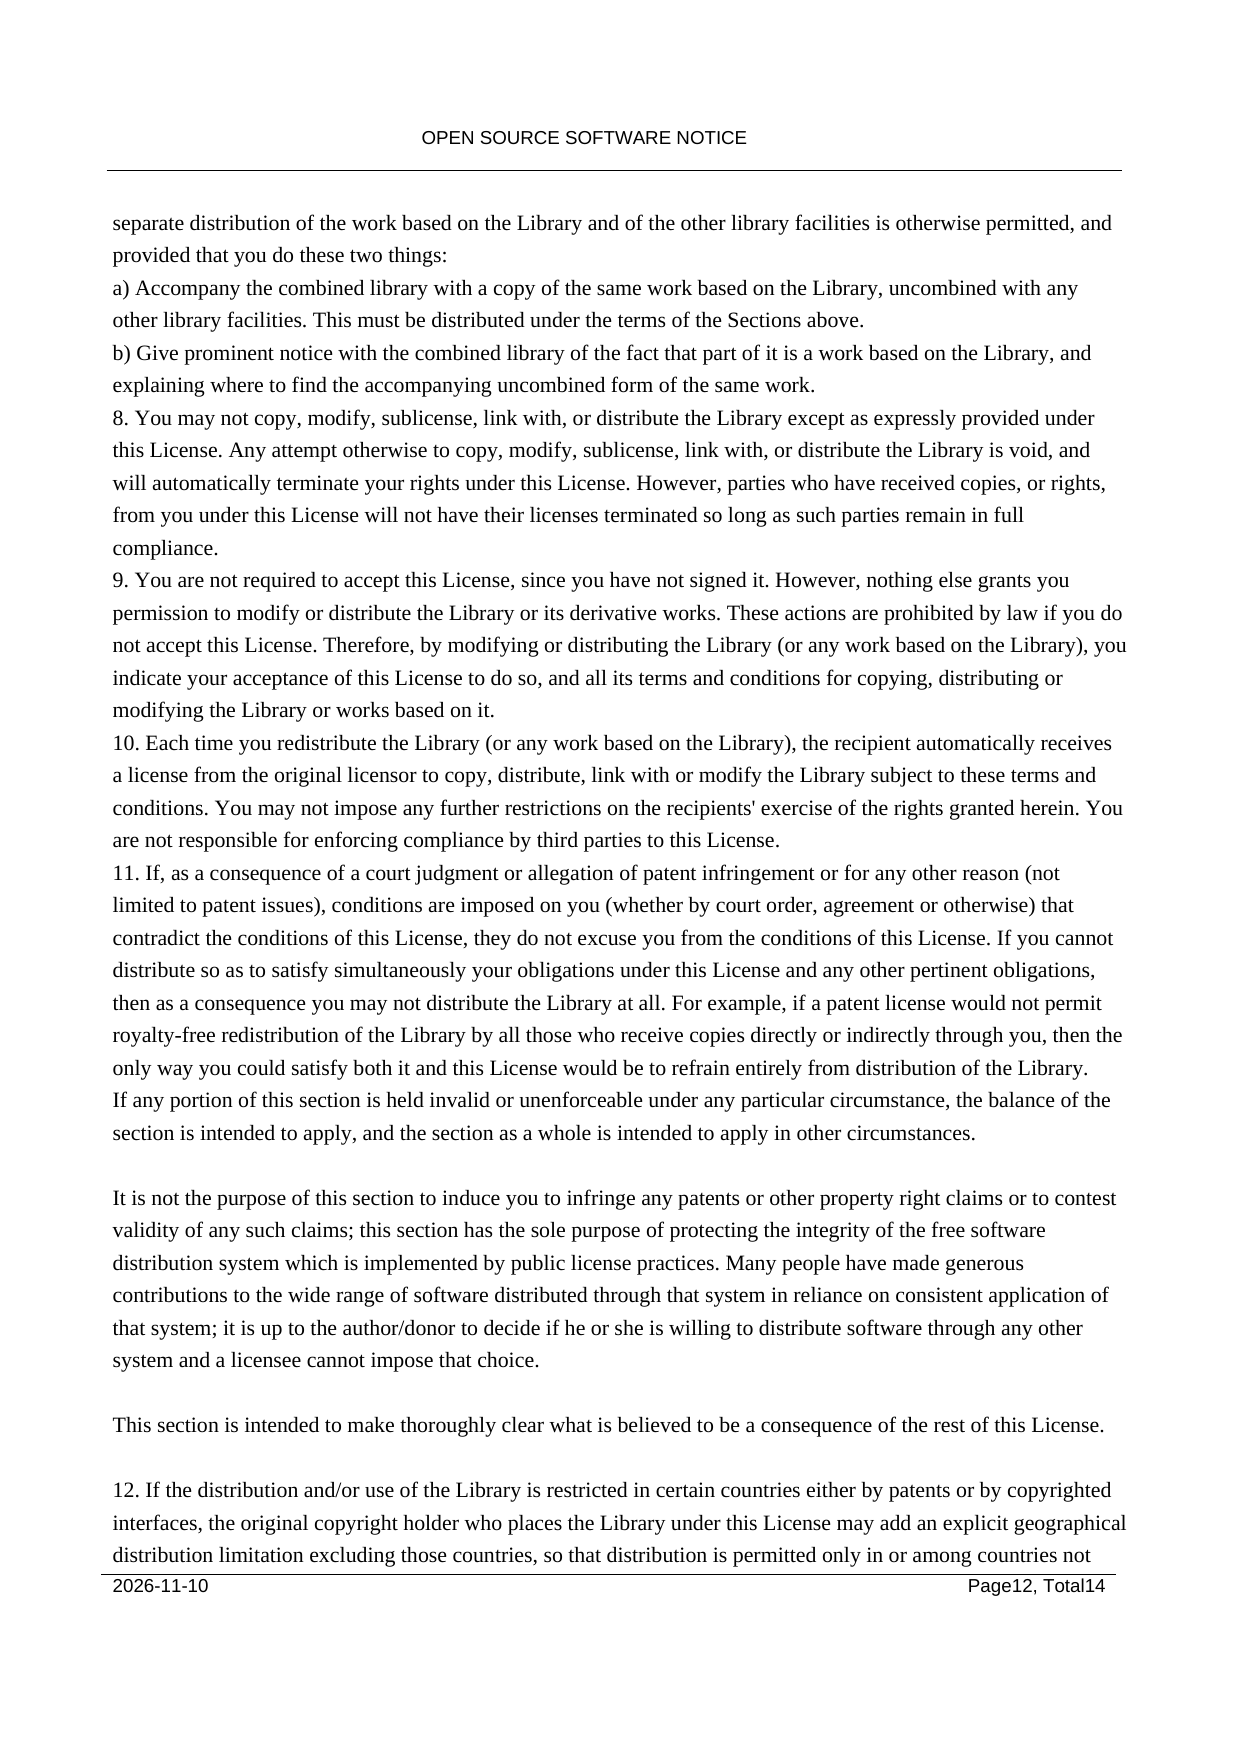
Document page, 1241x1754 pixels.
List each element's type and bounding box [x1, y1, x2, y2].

text [112, 206, 1128, 1571]
